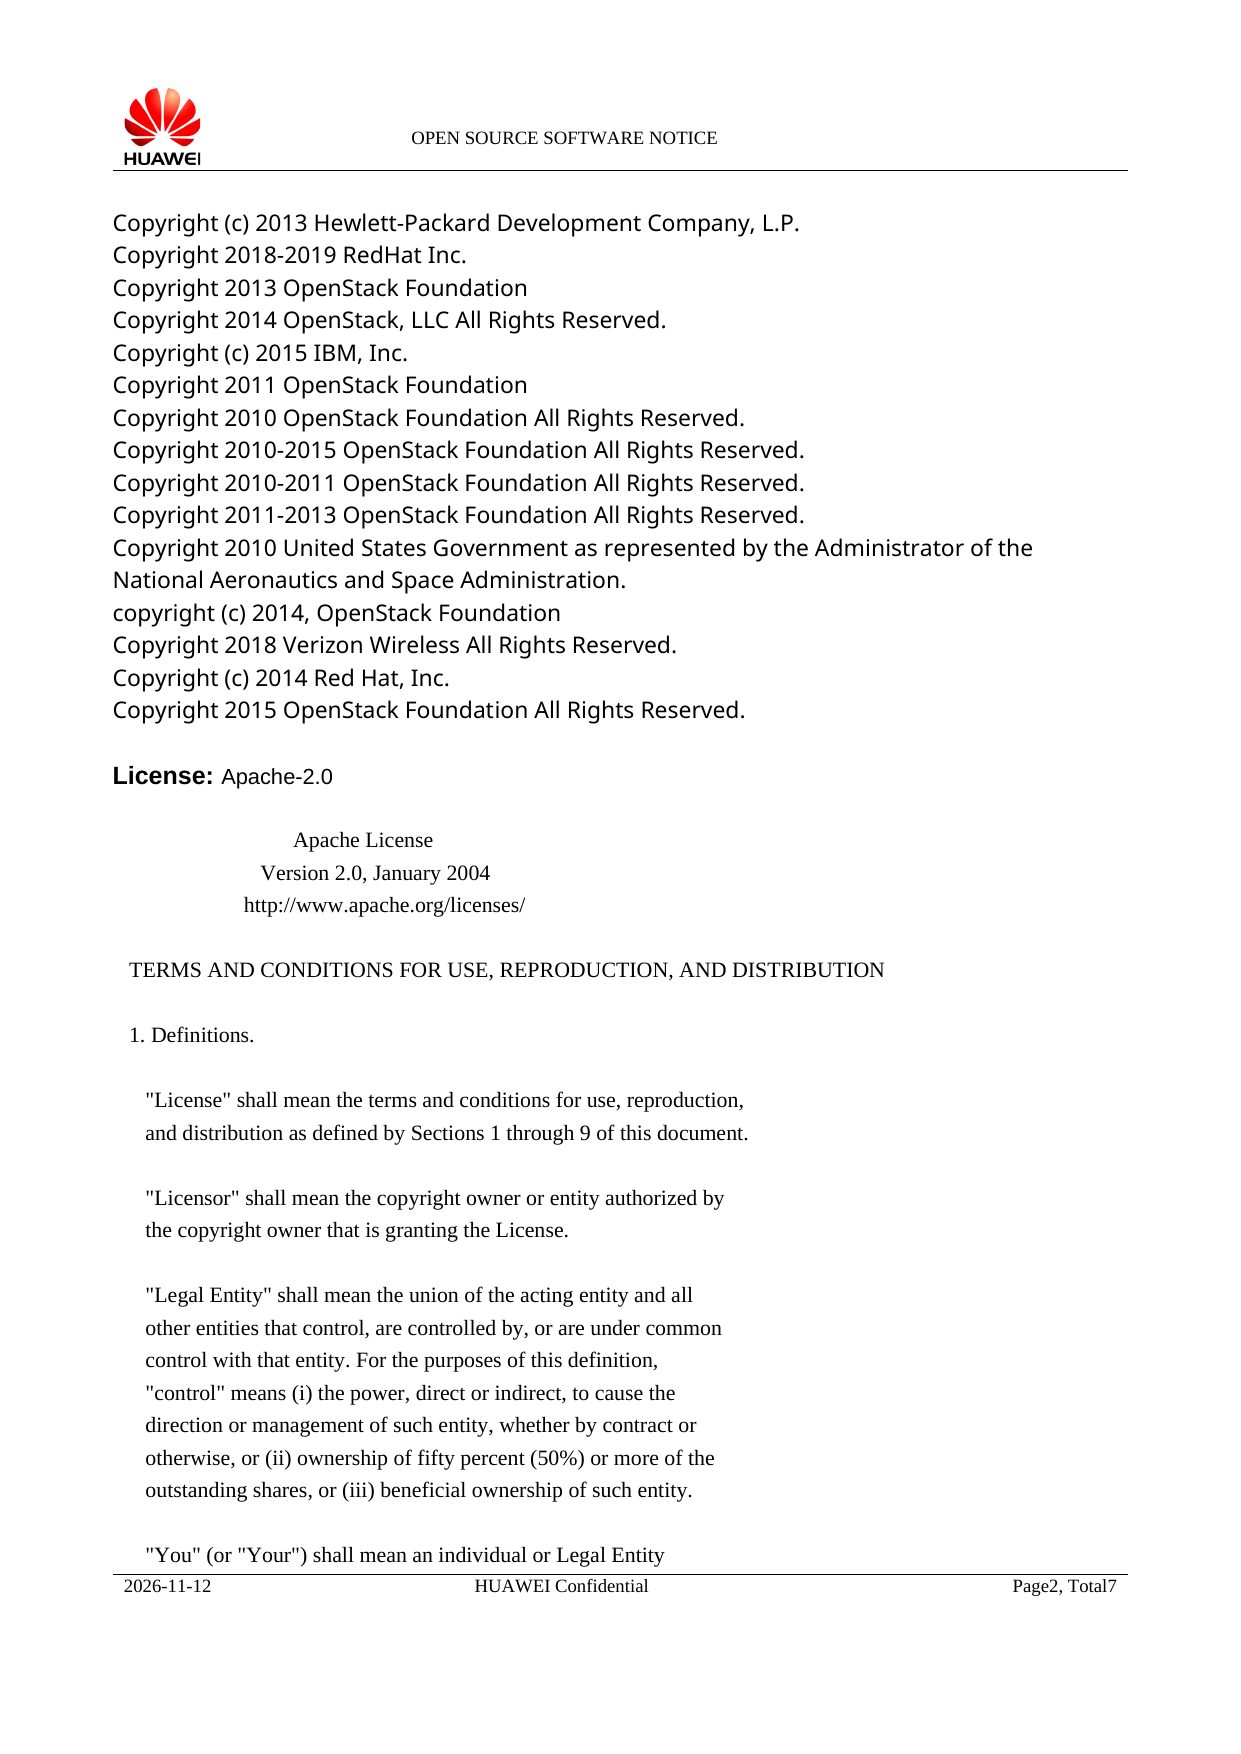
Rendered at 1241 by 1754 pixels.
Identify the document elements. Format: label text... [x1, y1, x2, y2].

picture [124, 88, 201, 165]
text License: Apache-2.0 [112, 759, 1128, 791]
